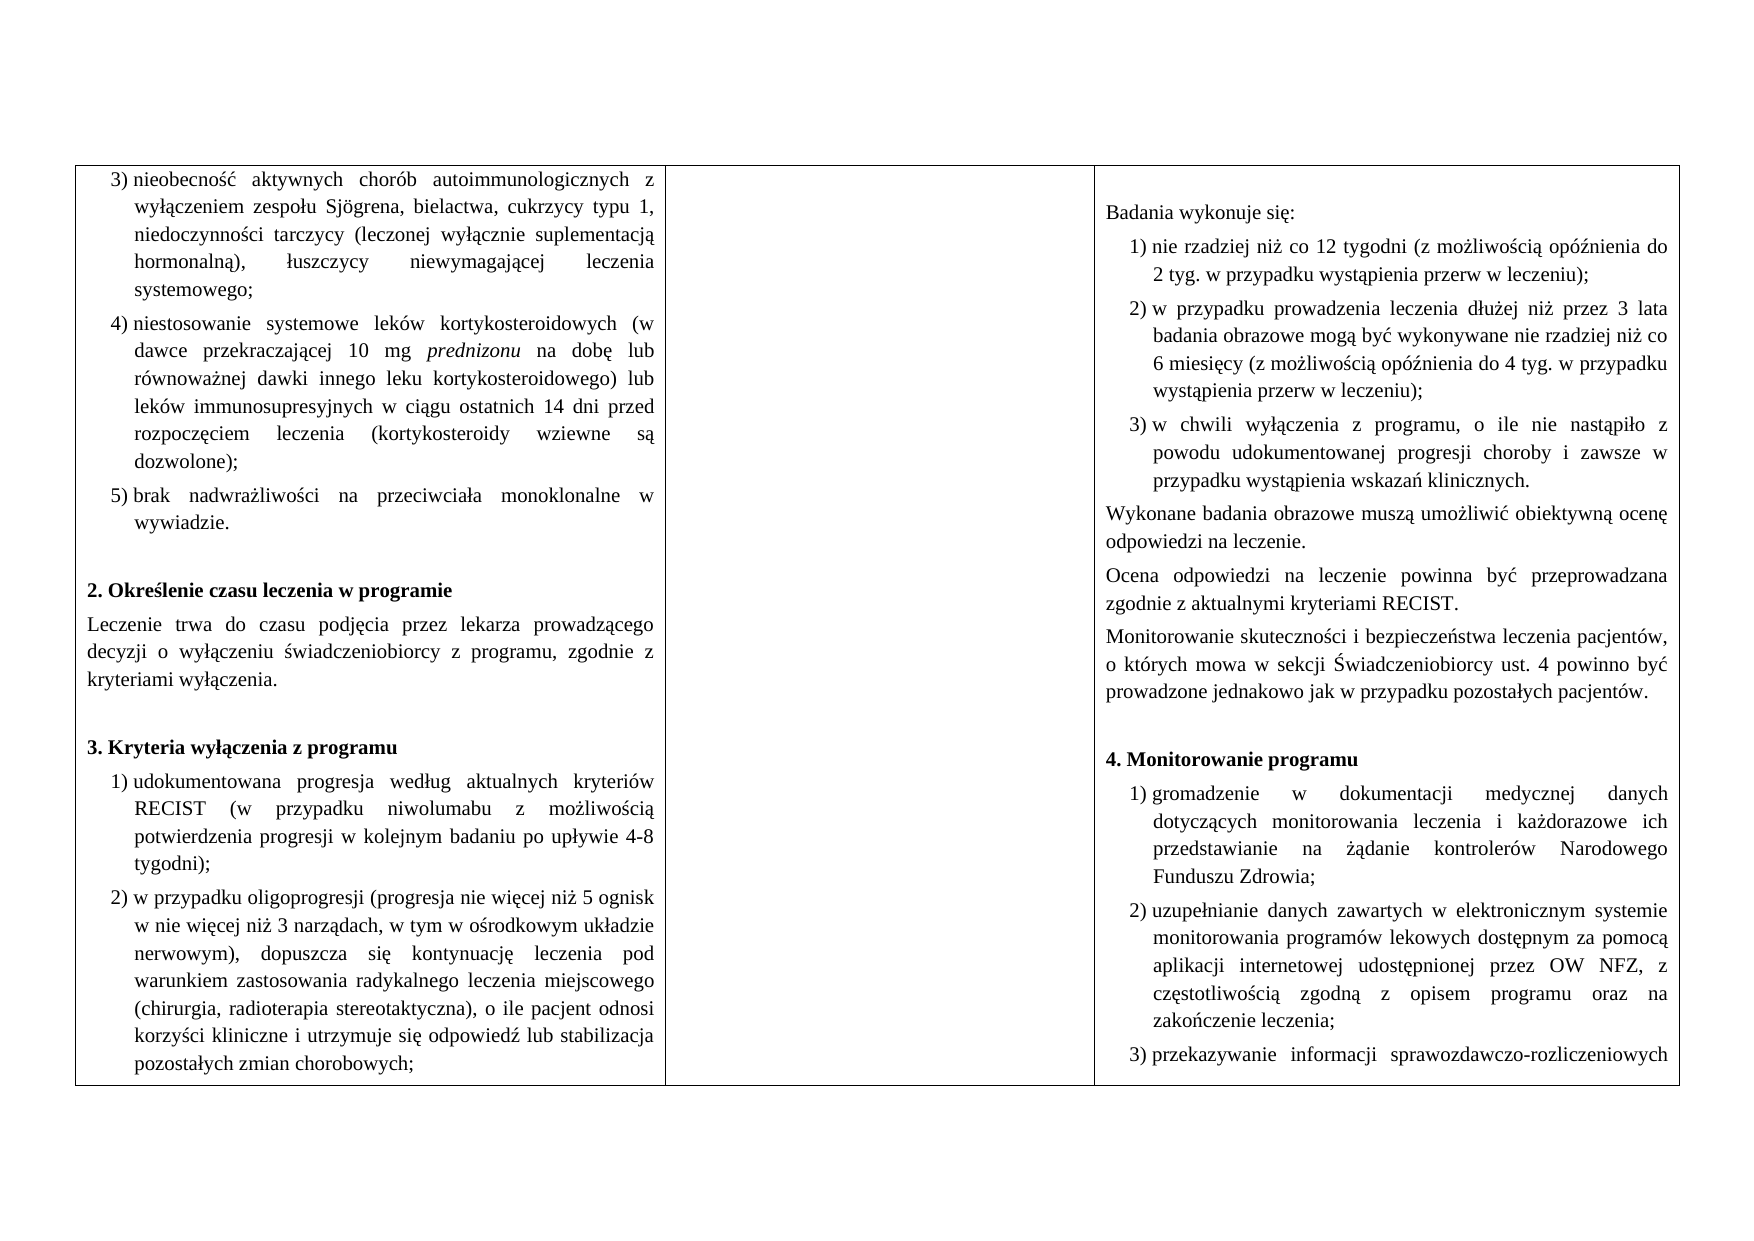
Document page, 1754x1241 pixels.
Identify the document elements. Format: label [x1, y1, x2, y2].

table_cell [666, 166, 1094, 1085]
table_cell [1095, 166, 1679, 1085]
table_cell [76, 166, 665, 1085]
